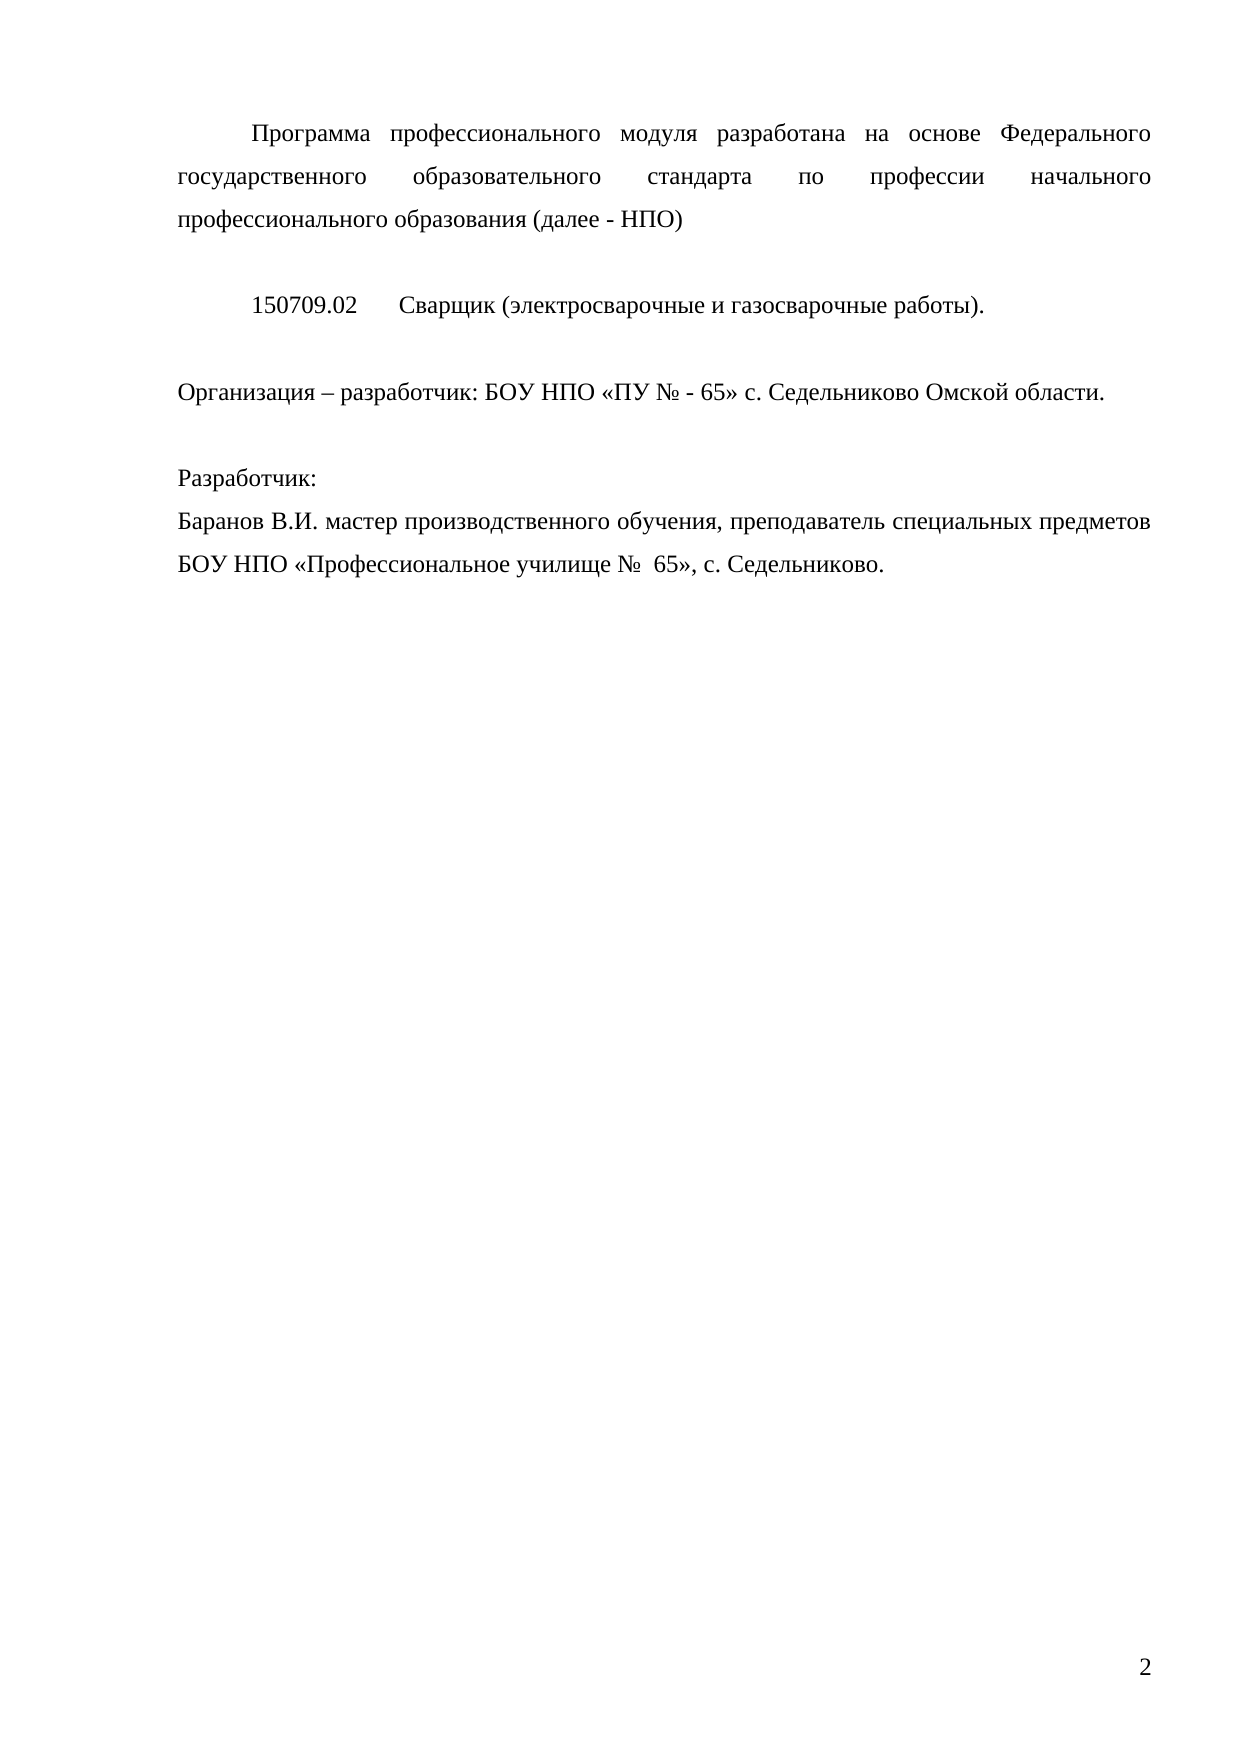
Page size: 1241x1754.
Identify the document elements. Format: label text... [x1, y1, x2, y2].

text Баранов В.И. мастер производственного обучения, преподаватель специальных предметов БОУ НПО «Профессиональное училище № 65», с. Седельниково. [177, 506, 1152, 578]
text Разработчик: [177, 463, 1152, 492]
text Программа профессионального модуля разработана на основе Федерального государственного образовательного стандарта по профессии начального профессионального образования (далее - НПО) [177, 118, 1152, 233]
text 150709.02 Сварщик (электросварочные и газосварочные работы). [177, 291, 1152, 319]
text Организация – разработчик: БОУ НПО «ПУ № - 65» c. Седельниково Омской области. [177, 377, 1152, 406]
